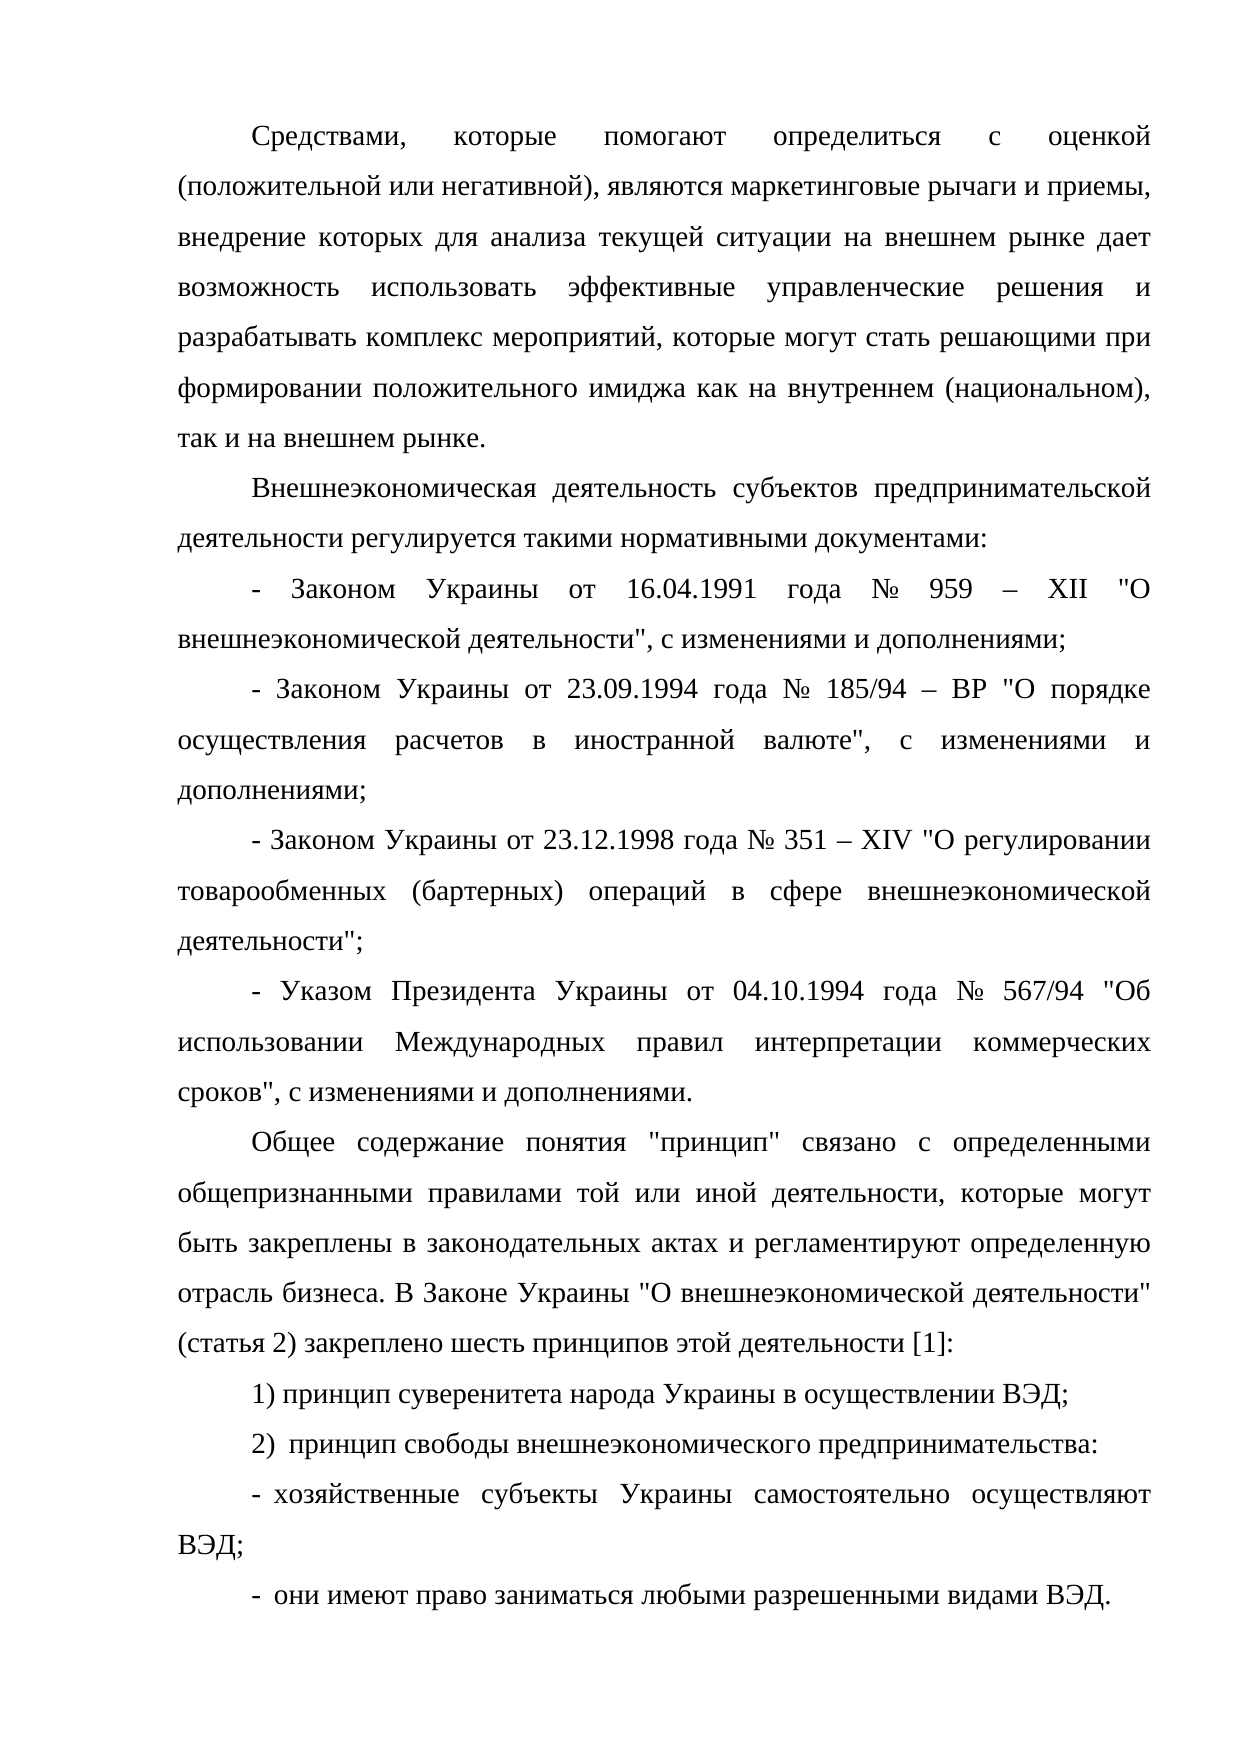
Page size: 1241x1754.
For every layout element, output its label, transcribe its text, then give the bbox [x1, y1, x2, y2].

text Средствами, которые помогают определиться с оценкой (положительной или негативной), являются маркетинговые рычаги и приемы, внедрение которых для анализа текущей ситуации на внешнем рынке дает возможность использовать эффективные управленческие решения и разрабатывать комплекс мероприятий, которые могут стать решающими при формировании положительного имиджа как на внутреннем (национальном), так и на внешнем рынке. [177, 118, 1152, 453]
title хозяйственные субъекты Украины самостоятельно осуществляют ВЭД; [177, 1477, 1152, 1560]
title 1) принцип суверенитета народа Украины в осуществлении ВЭД; [177, 1376, 1152, 1409]
text Внешнеэкономическая деятельность субъектов предпринимательской деятельности регулируется такими нормативными документами: [177, 470, 1152, 554]
text - Законом Украины от 23.09.1994 года № 185/94 – ВР "О порядке осуществления расчетов в иностранной валюте", с изменениями и дополнениями; [177, 672, 1152, 806]
text - Законом Украины от 16.04.1991 года № 959 – ХII "О внешнеэкономической деятельности", с изменениями и дополнениями; [177, 571, 1152, 655]
text Общее содержание понятия "принцип" связано с определенными общепризнанными правилами той или иной деятельности, которые могут быть закреплены в законодательных актах и регламентируют определенную отрасль бизнеса. В Законе Украины "О внешнеэкономической деятельности" (статья 2) закреплено шесть принципов этой деятельности [1]: [177, 1124, 1152, 1359]
title они имеют право заниматься любыми разрешенными видами ВЭД. [177, 1577, 1152, 1611]
title принцип свободы внешнеэкономического предпринимательства: [177, 1426, 1152, 1460]
text - Указом Президента Украины от 04.10.1994 года № 567/94 "Об использовании Международных правил интерпретации коммерческих сроков", с изменениями и дополнениями. [177, 973, 1152, 1108]
text - Законом Украины от 23.12.1998 года № 351 – XIV "О регулировании товарообменных (бартерных) операций в сфере внешнеэкономической деятельности"; [177, 822, 1152, 957]
